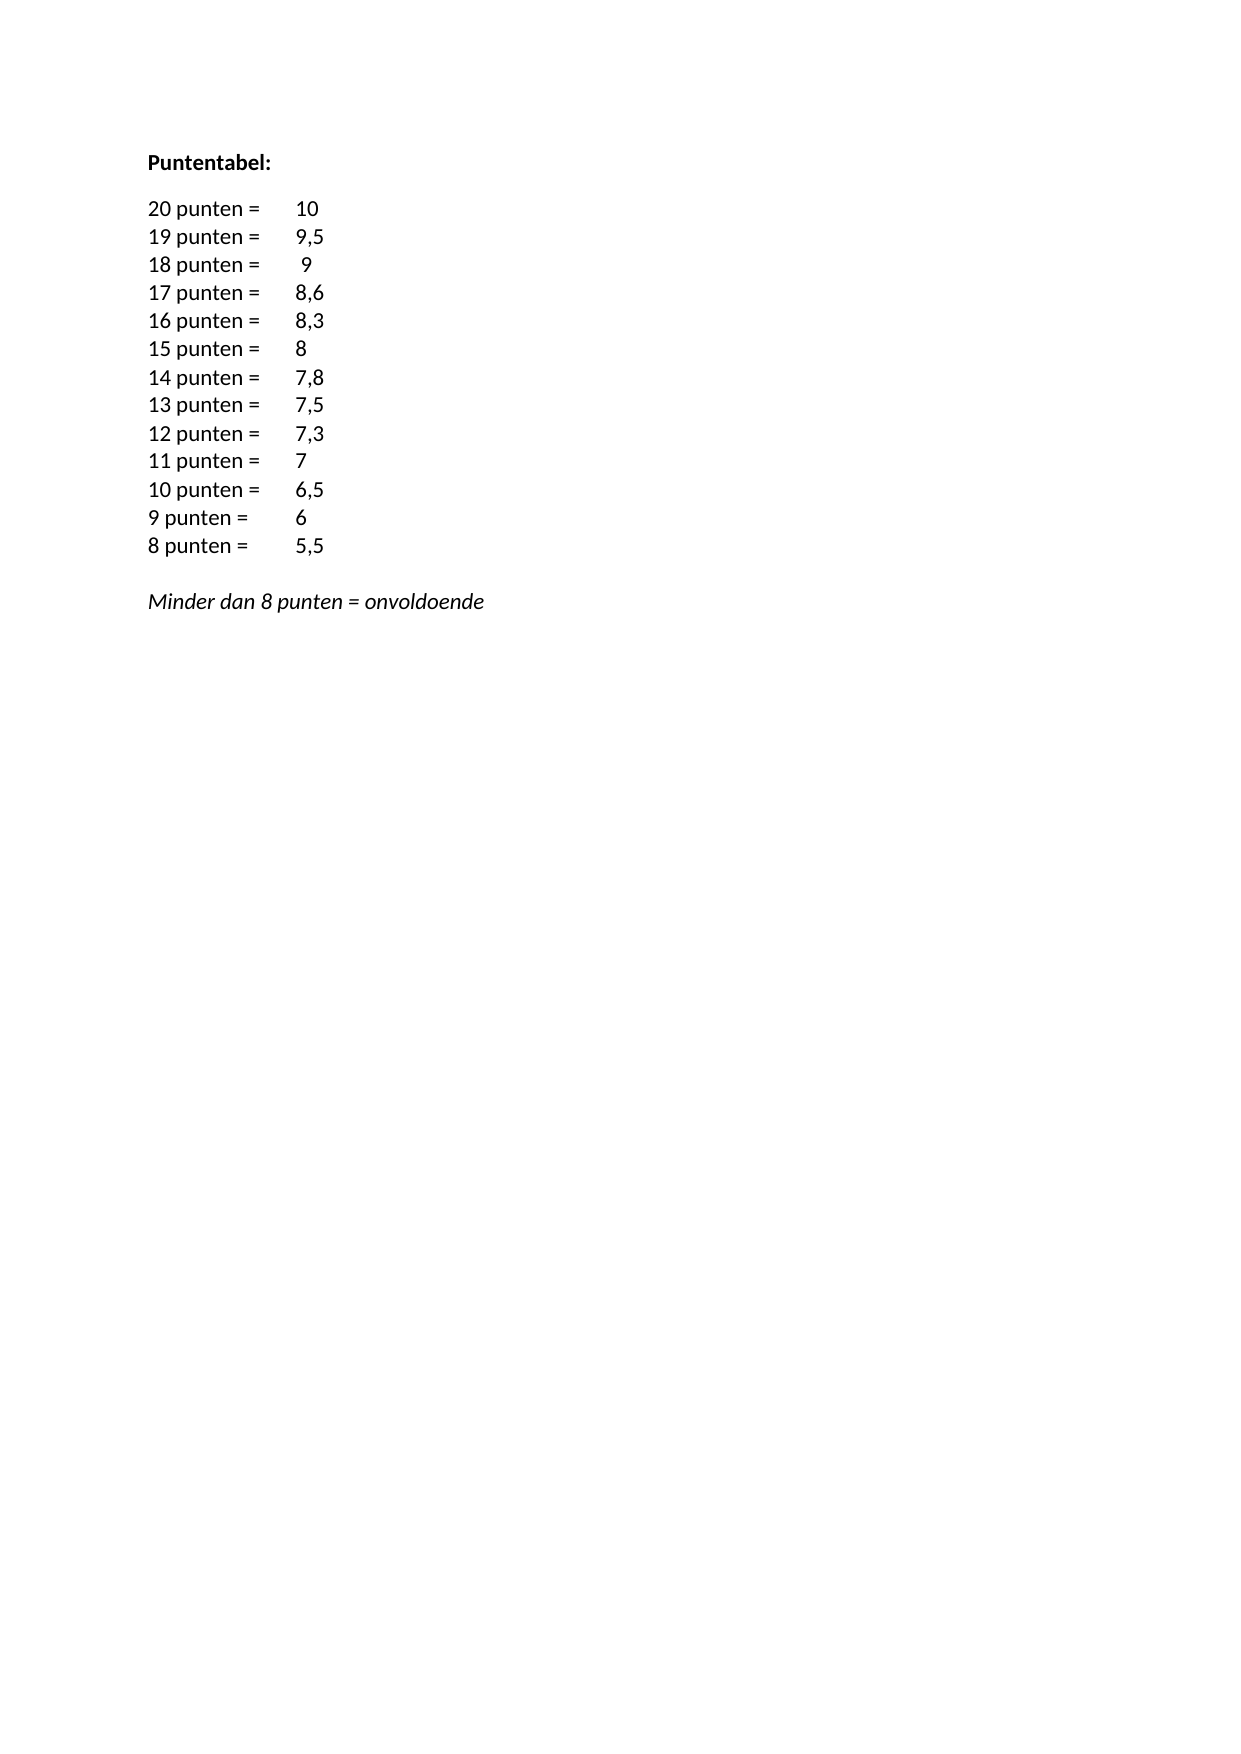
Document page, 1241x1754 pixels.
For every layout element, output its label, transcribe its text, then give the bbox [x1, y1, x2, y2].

text 10 punten = 6,5 [148, 475, 1093, 503]
text 20 punten = 10 [148, 194, 1093, 222]
text 17 punten = 8,6 [148, 278, 1093, 307]
text 18 punten = 9 [148, 251, 1093, 278]
text Puntentabel: [148, 148, 1093, 176]
text 13 punten = 7,5 [148, 391, 1093, 419]
text 8 punten = 5,5 [148, 531, 1093, 559]
text 19 punten = 9,5 [148, 222, 1093, 251]
text 11 punten = 7 [148, 447, 1093, 475]
text 14 punten = 7,8 [148, 363, 1093, 391]
text 12 punten = 7,3 [148, 419, 1093, 447]
text Minder dan 8 punten = onvoldoende [148, 587, 1093, 615]
text 9 punten = 6 [148, 503, 1093, 531]
text 15 punten = 8 [148, 334, 1093, 363]
text 16 punten = 8,3 [148, 307, 1093, 334]
